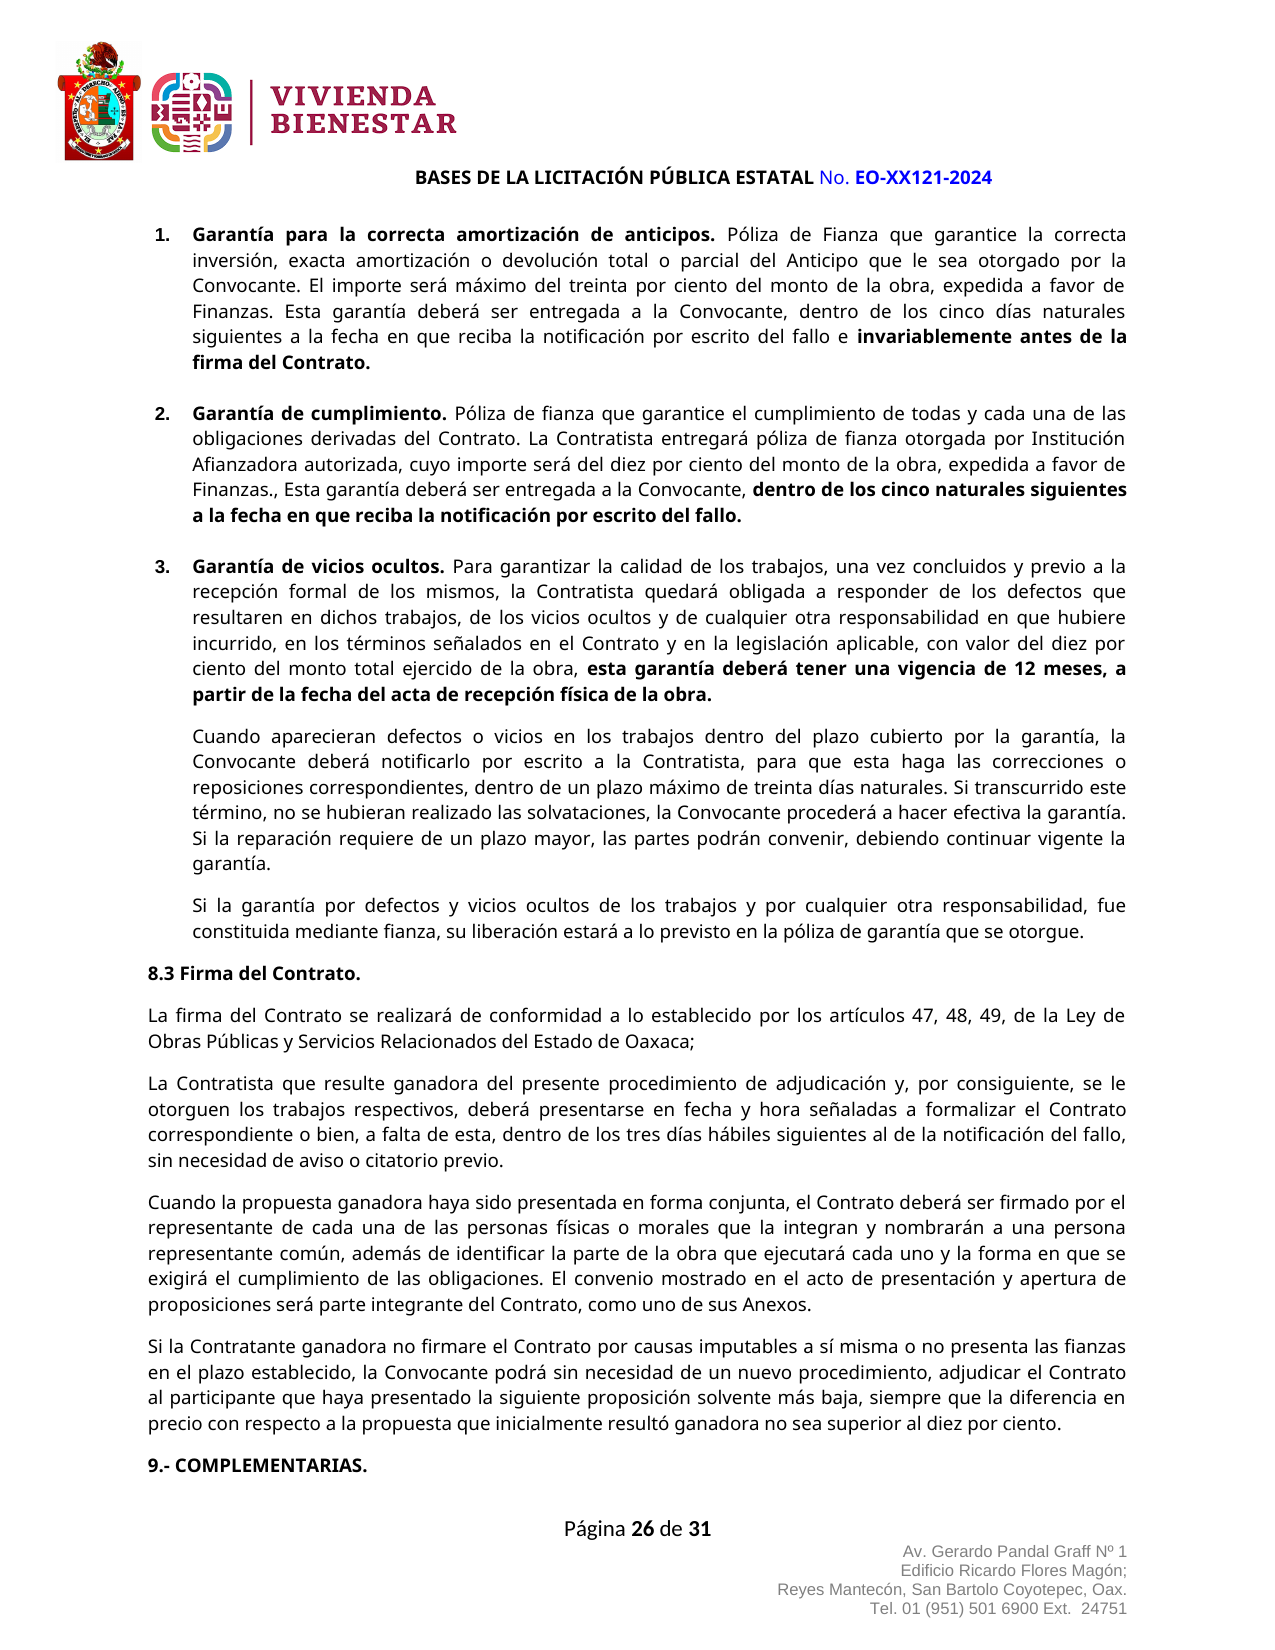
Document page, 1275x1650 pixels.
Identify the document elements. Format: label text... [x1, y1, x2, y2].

text 9.- COMPLEMENTARIAS. [148, 1452, 1127, 1478]
list Garantía de cumplimiento. Póliza de fianza que garantice el cumplimiento de todas y cada una de las obligaciones derivadas del Contrato. La Contratista entregará póliza de fianza otorgada por Institución Afianzadora autorizada, cuyo importe será del diez por ciento del monto de la obra, expedida a favor de Finanzas., Esta garantía deberá ser entregada a la Convocante, dentro de los cinco naturales siguientes a la fecha en que reciba la notificación por escrito del fallo. [154, 400, 1127, 528]
list Garantía de vicios ocultos. Para garantizar la calidad de los trabajos, una vez concluidos y previo a la recepción formal de los mismos, la Contratista quedará obligada a responder de los defectos que resultaren en dichos trabajos, de los vicios ocultos y de cualquier otra responsabilidad en que hubiere incurrido, en los términos señalados en el Contrato y en la legislación aplicable, con valor del diez por ciento del monto total ejercido de la obra, esta garantía deberá tener una vigencia de 12 meses, a partir de la fecha del acta de recepción física de la obra. [154, 553, 1127, 706]
text La Contratista que resulte ganadora del presente procedimiento de adjudicación y, por consiguiente, se le otorguen los trabajos respectivos, deberá presentarse en fecha y hora señaladas a formalizar el Contrato correspondiente o bien, a falta de esta, dentro de los tres días hábiles siguientes al de la notificación del fallo, sin necesidad de aviso o citatorio previo. [148, 1070, 1127, 1172]
list Garantía para la correcta amortización de anticipos. Póliza de Fianza que garantice la correcta inversión, exacta amortización o devolución total o parcial del Anticipo que le sea otorgado por la Convocante. El importe será máximo del treinta por ciento del monto de la obra, expedida a favor de Finanzas. Esta garantía deberá ser entregada a la Convocante, dentro de los cinco días naturales siguientes a la fecha en que reciba la notificación por escrito del fallo e invariablemente antes de la firma del Contrato. [154, 221, 1127, 374]
text La firma del Contrato se realizará de conformidad a lo establecido por los artículos 47, 48, 49, de la Ley de Obras Públicas y Servicios Relacionados del Estado de Oaxaca; [148, 1003, 1127, 1054]
picture [147, 64, 473, 161]
text 8.3 Firma del Contrato. [148, 961, 1127, 986]
picture [55, 41, 143, 163]
text Cuando la propuesta ganadora haya sido presentada en forma conjunta, el Contrato deberá ser firmado por el representante de cada una de las personas físicas o morales que la integran y nombrarán a una persona representante común, además de identificar la parte de la obra que ejecutará cada uno y la forma en que se exigirá el cumplimiento de las obligaciones. El convenio mostrado en el acto de presentación y apertura de proposiciones será parte integrante del Contrato, como uno de sus Anexos. [148, 1189, 1127, 1317]
text Cuando aparecieran defectos o vicios en los trabajos dentro del plazo cubierto por la garantía, la Convocante deberá notificarlo por escrito a la Contratista, para que esta haga las correcciones o reposiciones correspondientes, dentro de un plazo máximo de treinta días naturales. Si transcurrido este término, no se hubieran realizado las solvataciones, la Convocante procederá a hacer efectiva la garantía. Si la reparación requiere de un plazo mayor, las partes podrán convenir, debiendo continuar vigente la garantía. [192, 723, 1127, 876]
text Si la Contratante ganadora no firmare el Contrato por causas imputables a sí misma o no presenta las fianzas en el plazo establecido, la Convocante podrá sin necesidad de un nuevo procedimiento, adjudicar el Contrato al participante que haya presentado la siguiente proposición solvente más baja, siempre que la diferencia en precio con respecto a la propuesta que inicialmente resultó ganadora no sea superior al diez por ciento. [148, 1333, 1127, 1436]
text Si la garantía por defectos y vicios ocultos de los trabajos y por cualquier otra responsabilidad, fue constituida mediante fianza, su liberación estará a lo previsto en la póliza de garantía que se otorgue. [192, 893, 1127, 944]
